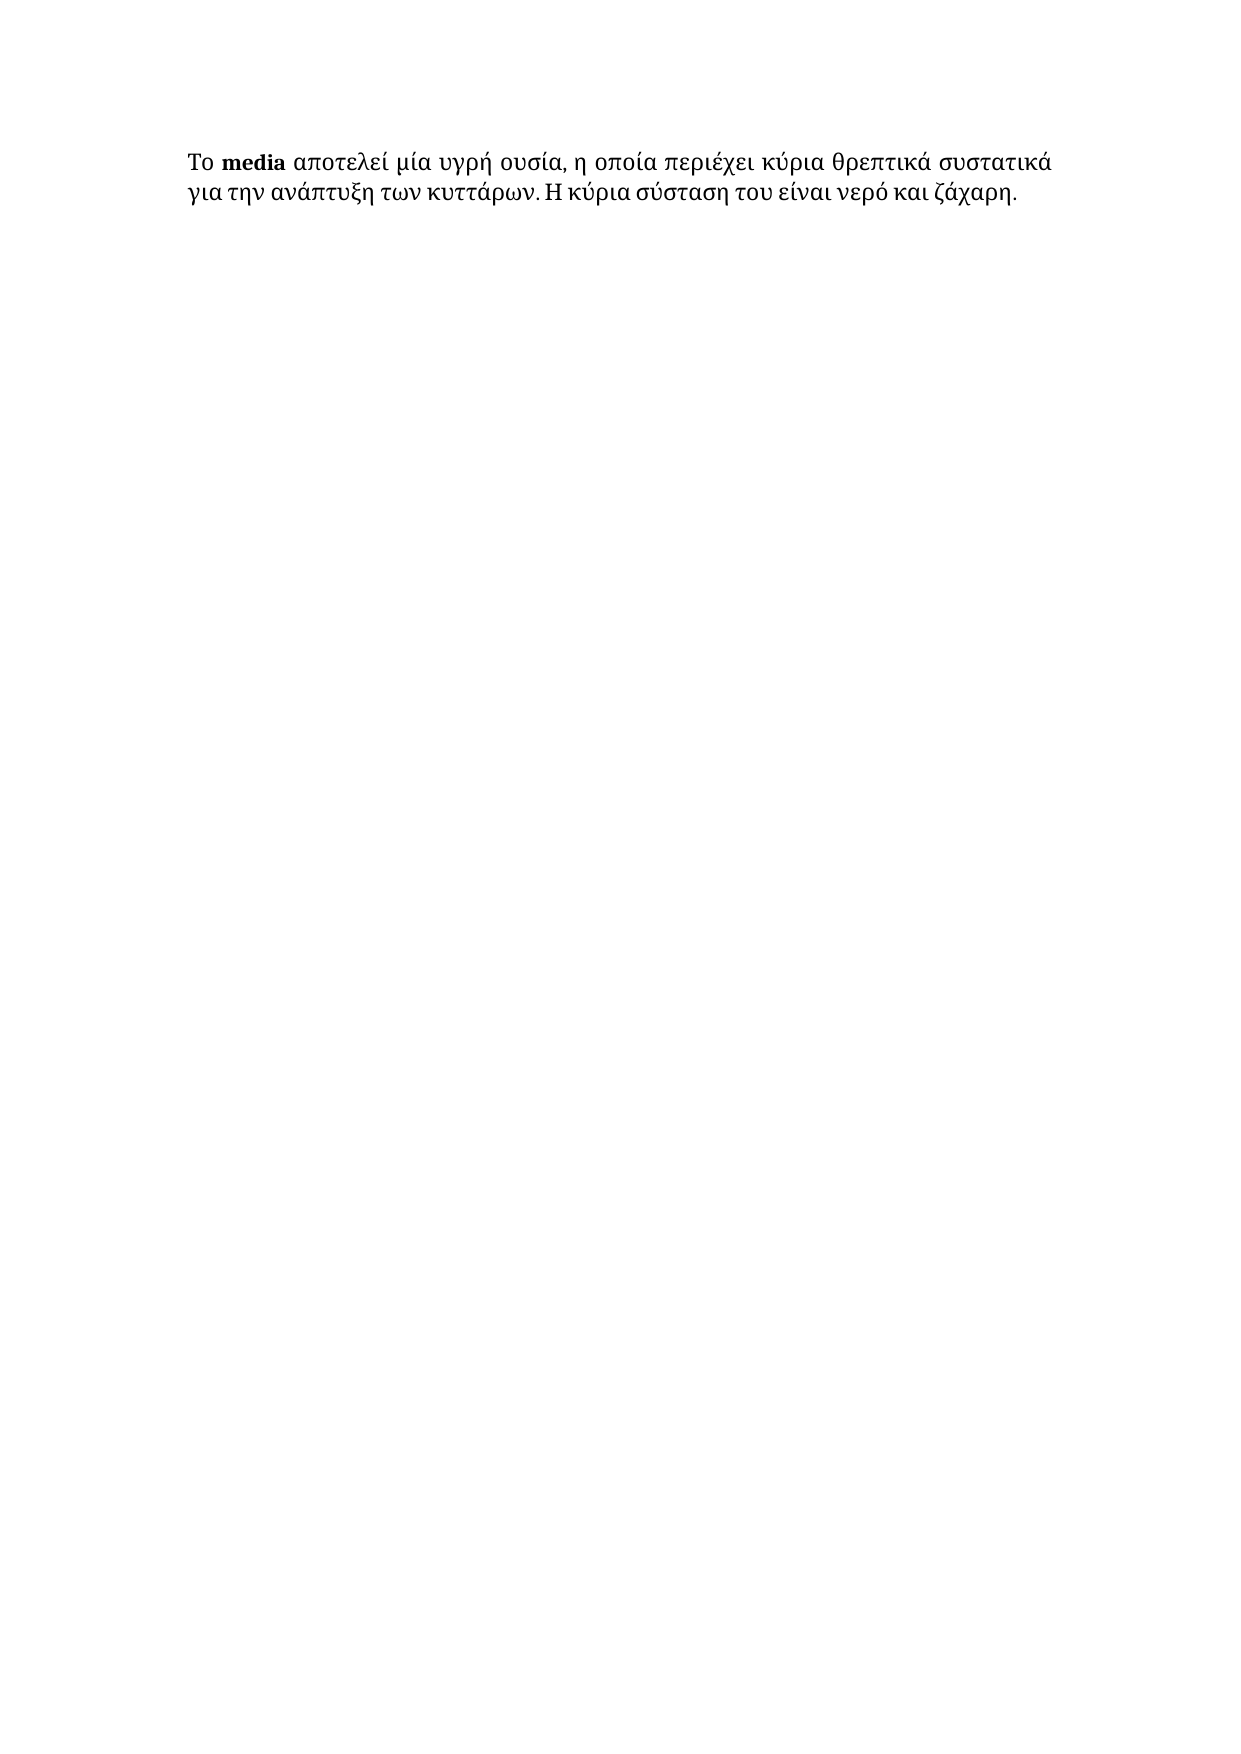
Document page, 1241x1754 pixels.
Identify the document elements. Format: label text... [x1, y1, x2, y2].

text Το media αποτελεί μία υγρή ουσία, η οποία περιέχει κύρια θρεπτικά συστατικά για την ανάπτυξη των κυττάρων. Η κύρια σύσταση του είναι νερό και ζάχαρη. [187, 150, 1053, 207]
